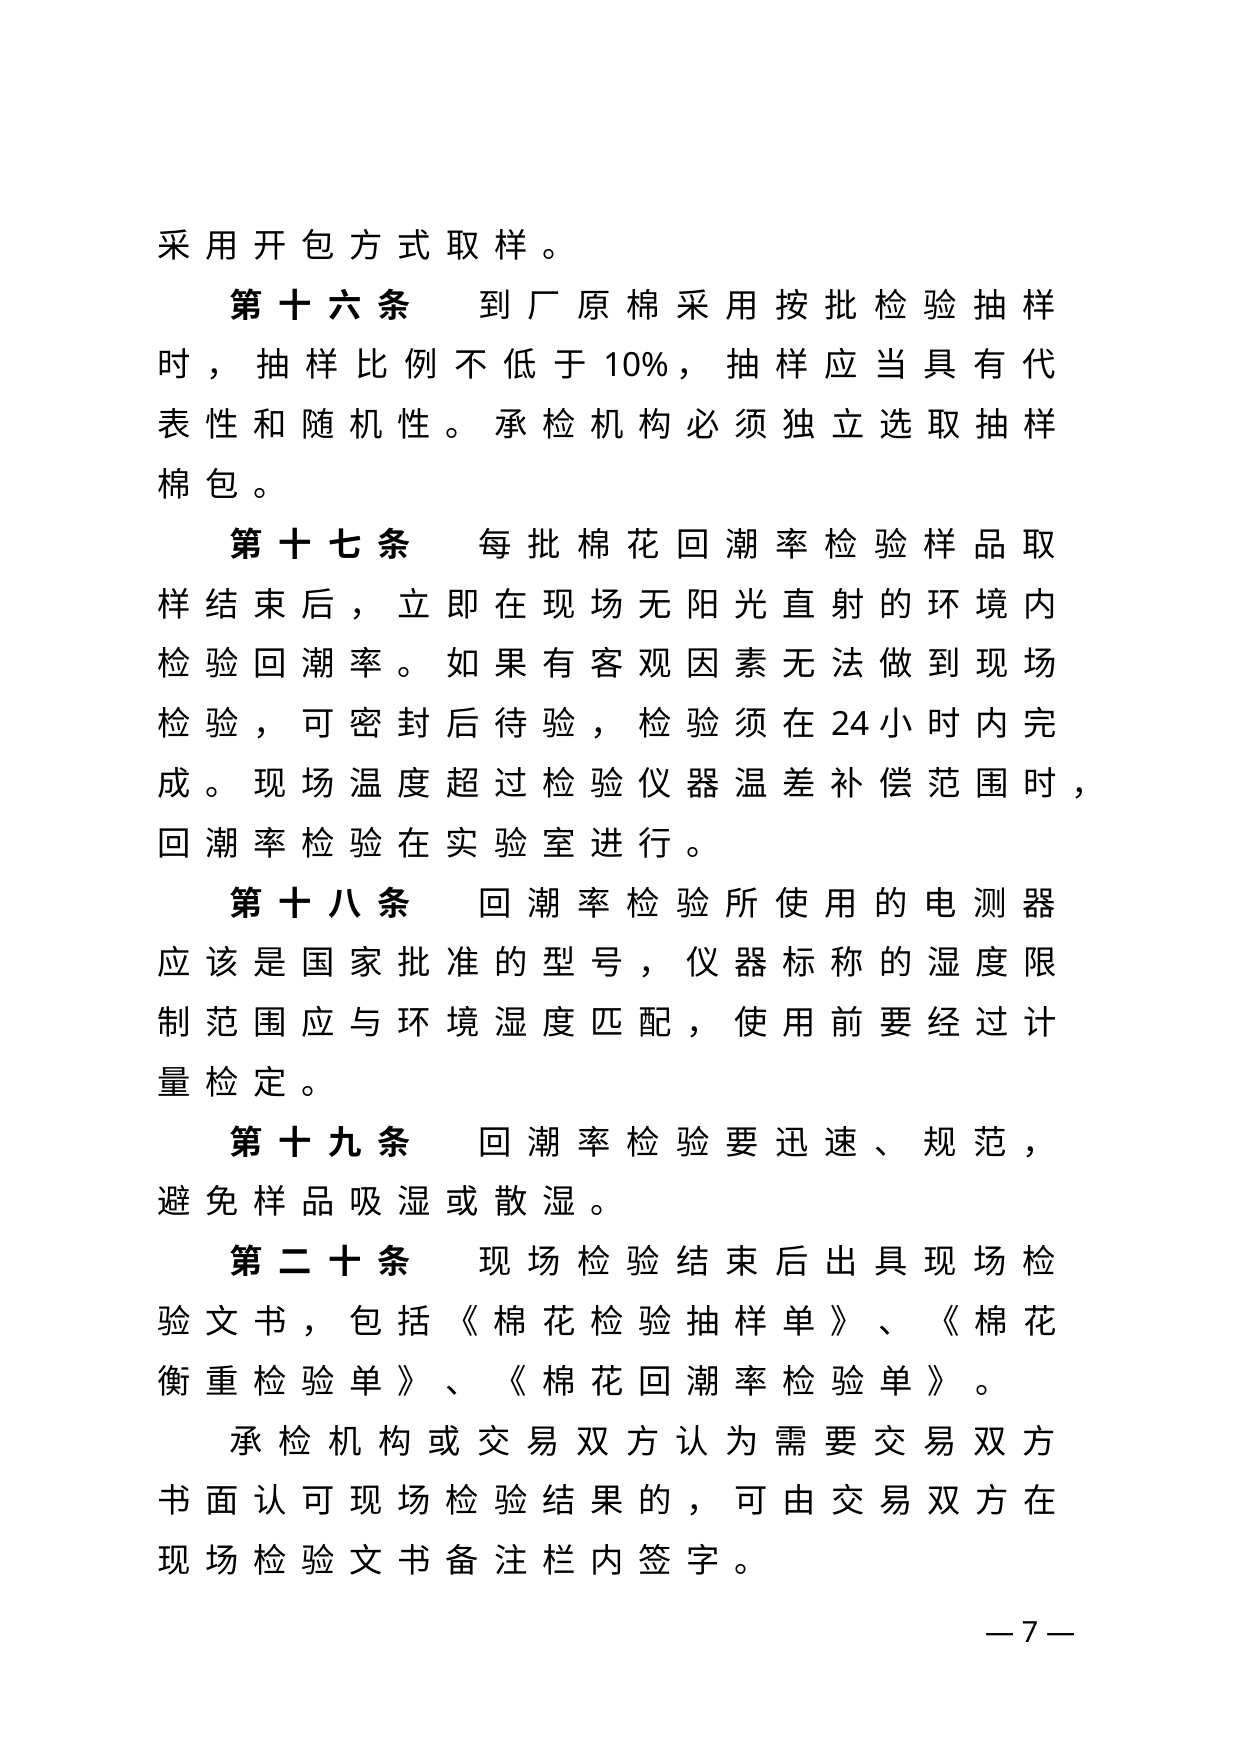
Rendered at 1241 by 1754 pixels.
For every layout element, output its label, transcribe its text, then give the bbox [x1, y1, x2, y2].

text 第十八条 回潮率检验所使用的电测器应该是国家批准的型号，仪器标称的湿度限制范围应与环境湿度匹配，使用前要经过计量检定。 [157, 871, 1071, 1110]
text 第十九条 回潮率检验要迅速、规范，避免样品吸湿或散湿。 [157, 1110, 1071, 1229]
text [157, 213, 1071, 273]
text 第二十条 现场检验结束后出具现场检验文书，包括《棉花检验抽样单》、《棉花衡重检验单》、《棉花回潮率检验单》。 [157, 1229, 1071, 1409]
text 第十六条 到厂原棉采用按批检验抽样时，抽样比例不低于10%，抽样应当具有代表性和随机性。承检机构必须独立选取抽样棉包。 [157, 273, 1071, 512]
text 第十七条 每批棉花回潮率检验样品取样结束后，立即在现场无阳光直射的环境内检验回潮率。如果有客观因素无法做到现场检验，可密封后待验，检验须在24小时内完成。现场温度超过检验仪器温差补偿范围时，回潮率检验在实验室进行。 [157, 512, 1071, 871]
text 承检机构或交易双方认为需要交易双方书面认可现场检验结果的，可由交易双方在现场检验文书备注栏内签字。 [157, 1409, 1071, 1588]
